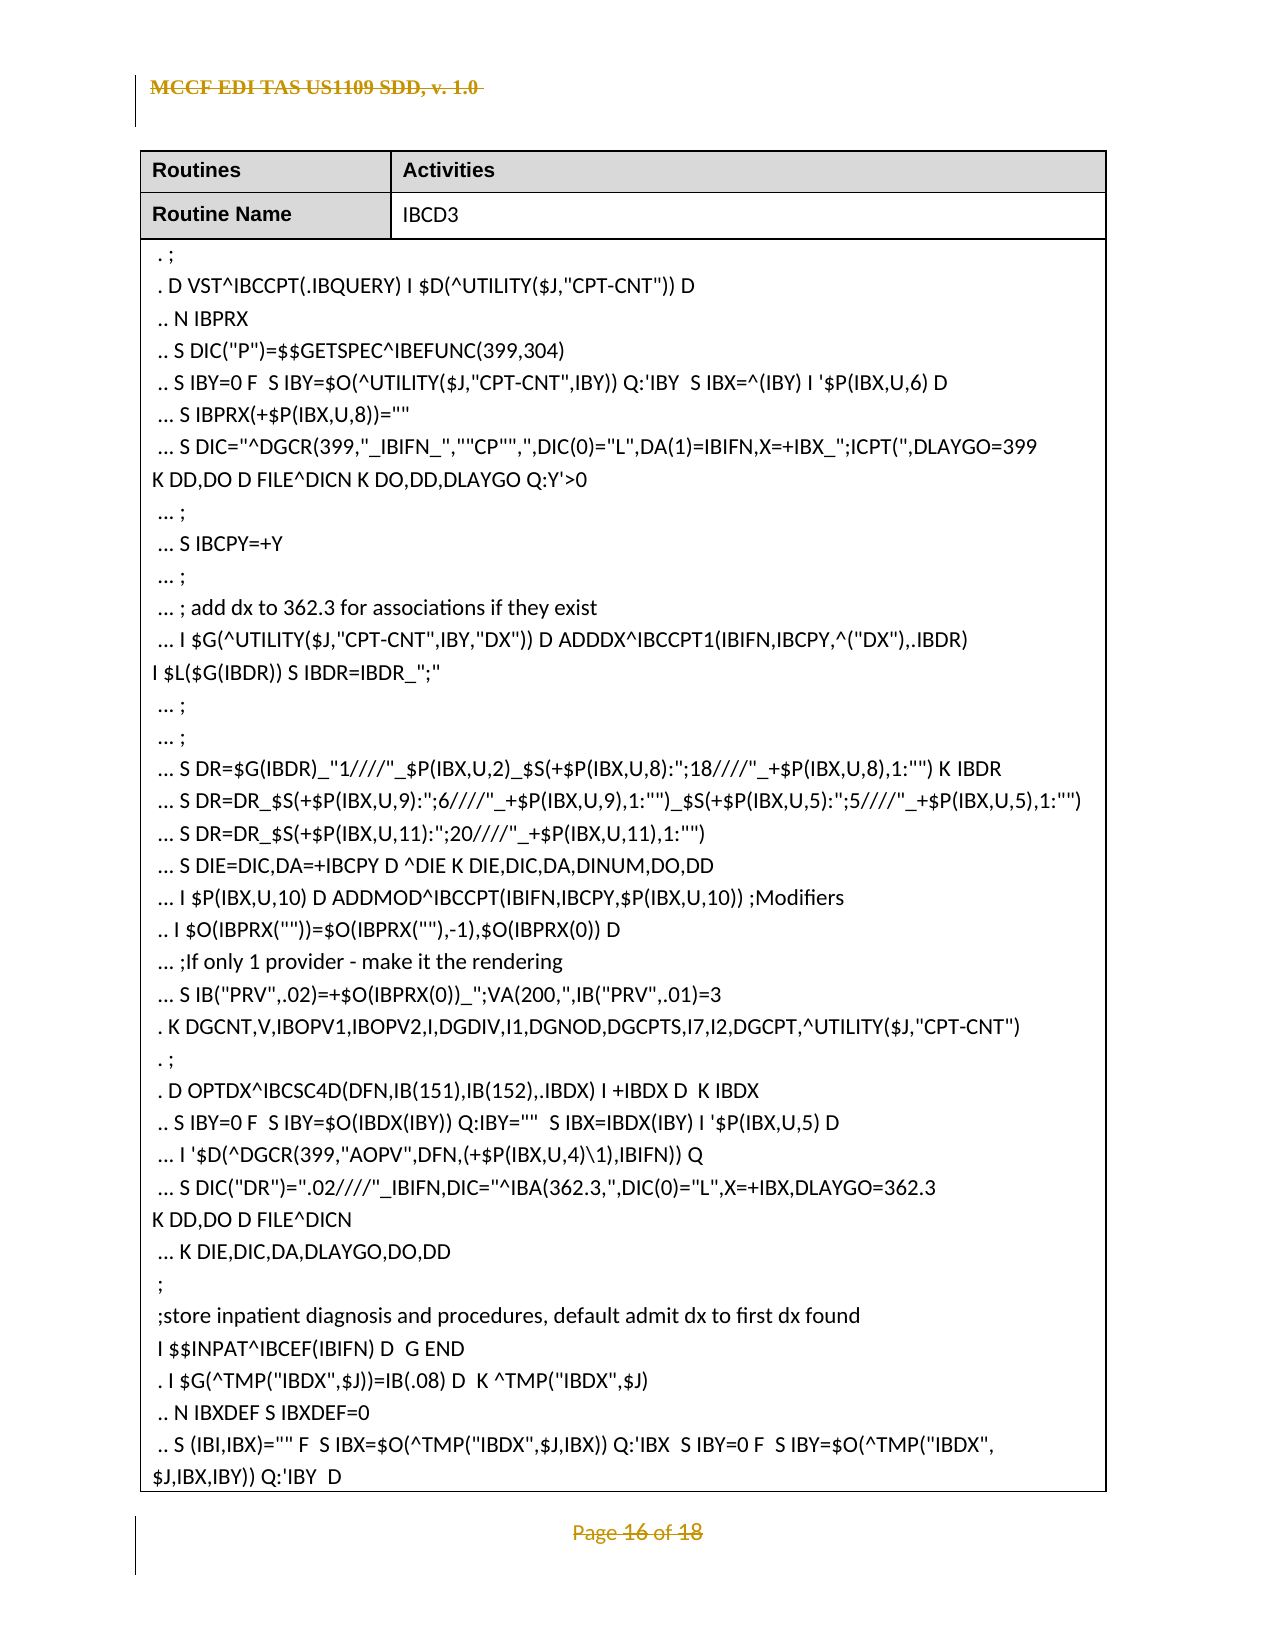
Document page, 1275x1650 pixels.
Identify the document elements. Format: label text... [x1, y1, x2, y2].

table_header Routines [141, 152, 390, 192]
table_cell IBCD3 [392, 193, 1105, 238]
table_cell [141, 240, 1105, 1491]
table_header Activities [392, 152, 1105, 192]
table_cell Routine Name [141, 193, 390, 238]
